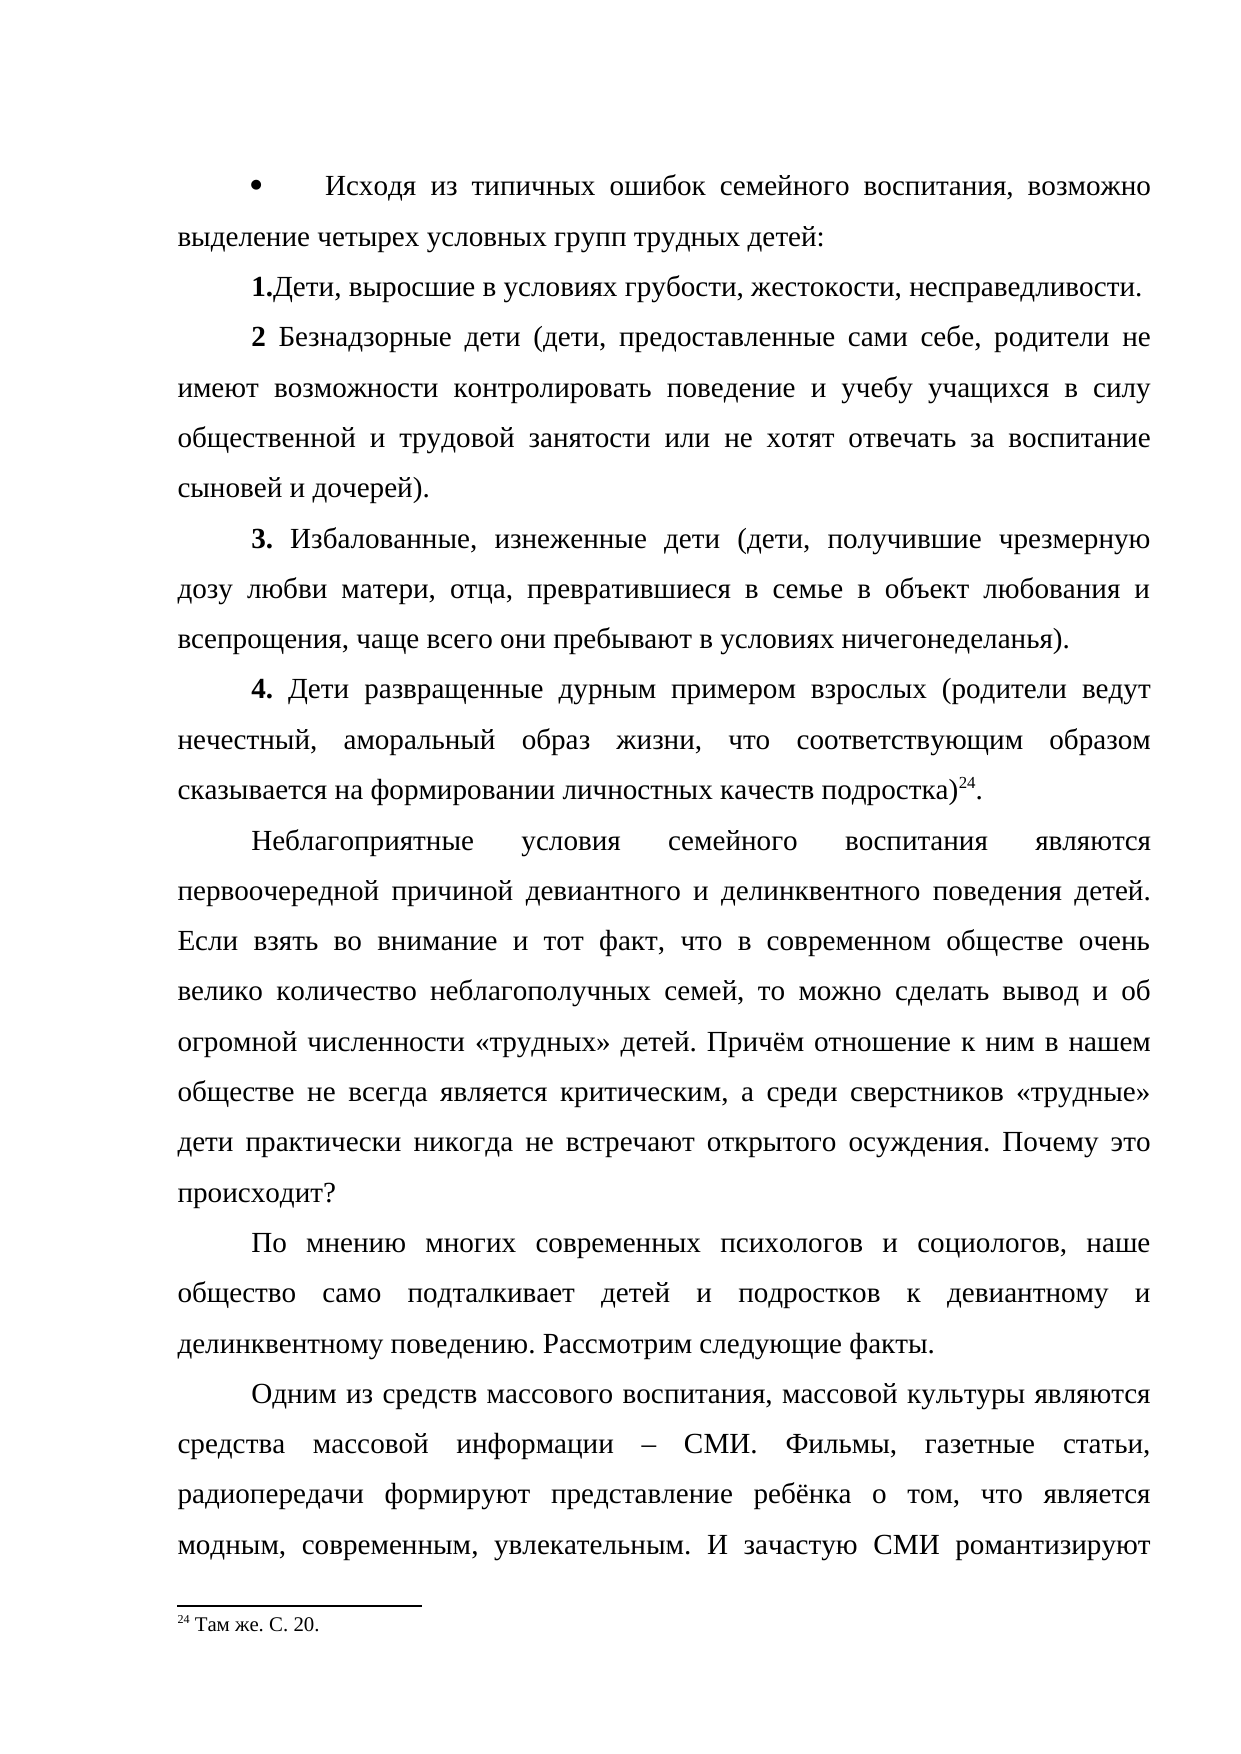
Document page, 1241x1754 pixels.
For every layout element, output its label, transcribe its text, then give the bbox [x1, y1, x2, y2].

text 1.Дети, выросшие в условиях грубости, жестокости, несправедливости. [177, 269, 1152, 303]
list Исходя из типичных ошибок семейного воспитания, возможно выделение четырех условных групп трудных детей: [177, 168, 1152, 252]
text 3. Избалованные, изнеженные дети (дети, получившие чрезмерную дозу любви матери, отца, превратившиеся в семье в объект любования и всепрощения, чаще всего они пребывают в условиях ничегонеделанья). [177, 521, 1152, 655]
text 2 Безнадзорные дети (дети, предоставленные сами себе, родители не имеют возможности контролировать поведение и учебу учащихся в силу общественной и трудовой занятости или не хотят отвечать за воспитание сыновей и дочерей). [177, 319, 1152, 504]
text По мнению многих современных психологов и социологов, наше общество само подталкивает детей и подростков к девиантному и делинквентному поведению. Рассмотрим следующие факты. [177, 1225, 1152, 1359]
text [177, 1376, 1152, 1561]
text 4. Дети развращенные дурным примером взрослых (родители ведут нечестный, аморальный образ жизни, что соответствующим образом сказывается на формировании личностных качеств подростка). [177, 672, 1152, 806]
text Неблагоприятные условия семейного воспитания являются первоочередной причиной девиантного и делинквентного поведения детей. Если взять во внимание и тот факт, что в современном обществе очень велико количество неблагополучных семей, то можно сделать вывод и об огромной численности «трудных» детей. Причём отношение к ним в нашем обществе не всегда является критическим, а среди сверстников «трудные» дети практически никогда не встречают открытого осуждения. Почему это происходит? [177, 823, 1152, 1208]
